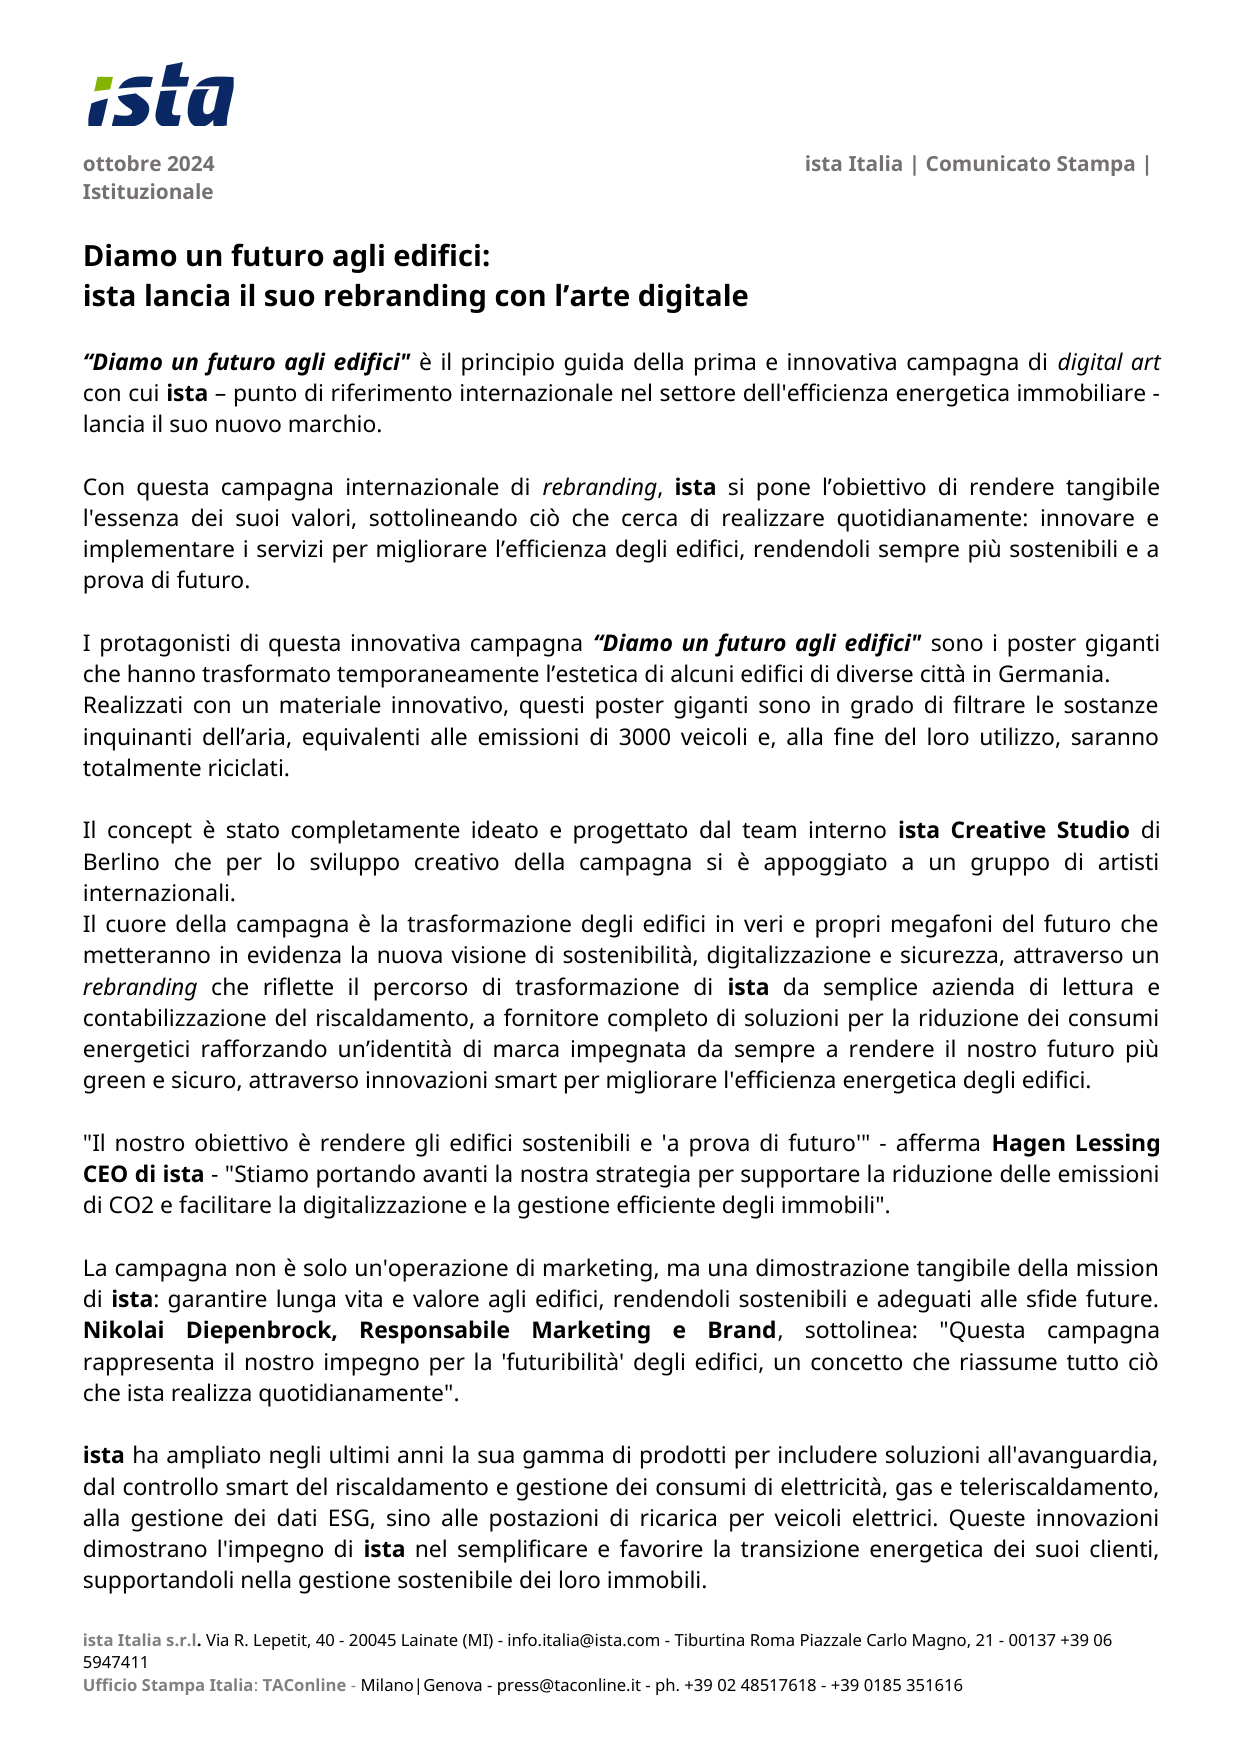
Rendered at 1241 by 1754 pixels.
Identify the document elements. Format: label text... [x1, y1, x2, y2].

picture [86, 62, 234, 125]
text Realizzati con un materiale innovativo, questi poster giganti sono in grado di filtrare le sostanze inquinanti dell’aria, equivalenti alle emissioni di 3000 veicoli e, alla fine del loro utilizzo, saranno totalmente riciclati. [83, 689, 1161, 783]
text Il cuore della campagna è la trasformazione degli edifici in veri e propri megafoni del futuro che metteranno in evidenza la nuova visione di sostenibilità, digitalizzazione e sicurezza, attraverso un rebranding che riflette il percorso di trasformazione di ista da semplice azienda di lettura e contabilizzazione del riscaldamento, a fornitore completo di soluzioni per la riduzione dei consumi energetici rafforzando un’identità di marca impegnata da sempre a rendere il nostro futuro più green e sicuro, attraverso innovazioni smart per migliorare l'efficienza energetica degli edifici. [83, 908, 1161, 1096]
text I protagonisti di questa innovativa campagna “Diamo un futuro agli edifici" sono i poster giganti che hanno trasformato temporaneamente l’estetica di alcuni edifici di diverse città in Germania. [83, 627, 1161, 689]
text ottobre 2024 ista Italia | Comunicato Stampa | Istituzionale [83, 149, 1161, 206]
text "Il nostro obiettivo è rendere gli edifici sostenibili e 'a prova di futuro'" - afferma Hagen Lessing CEO di ista - "Stiamo portando avanti la nostra strategia per supportare la riduzione delle emissioni di CO2 e facilitare la digitalizzazione e la gestione efficiente degli immobili". [83, 1127, 1161, 1221]
text Il concept è stato completamente ideato e progettato dal team interno ista Creative Studio di Berlino che per lo sviluppo creativo della campagna si è appoggiato a un gruppo di artisti internazionali. [83, 814, 1161, 908]
text La campagna non è solo un'operazione di marketing, ma una dimostrazione tangibile della mission di ista: garantire lunga vita e valore agli edifici, rendendoli sostenibili e adeguati alle sfide future. Nikolai Diepenbrock, Responsabile Marketing e Brand, sottolinea: "Questa campagna rappresenta il nostro impegno per la 'futuribilità' degli edifici, un concetto che riassume tutto ciò che ista realizza quotidianamente". [83, 1252, 1161, 1408]
text “Diamo un futuro agli edifici" è il principio guida della prima e innovativa campagna di digital art con cui ista – punto di riferimento internazionale nel settore dell'efficienza energetica immobiliare - lancia il suo nuovo marchio. [83, 346, 1161, 439]
text Con questa campagna internazionale di rebranding, ista si pone l’obiettivo di rendere tangibile l'essenza dei suoi valori, sottolineando ciò che cerca di realizzare quotidianamente: innovare e implementare i servizi per migliorare l’efficienza degli edifici, rendendoli sempre più sostenibili e a prova di futuro. [83, 471, 1161, 596]
text ista lancia il suo rebranding con l’arte digitale [83, 275, 1161, 314]
text Diamo un futuro agli edifici: [83, 235, 1161, 275]
text ista ha ampliato negli ultimi anni la sua gamma di prodotti per includere soluzioni all'avanguardia, dal controllo smart del riscaldamento e gestione dei consumi di elettricità, gas e teleriscaldamento, alla gestione dei dati ESG, sino alle postazioni di ricarica per veicoli elettrici. Queste innovazioni dimostrano l'impegno di ista nel semplificare e favorire la transizione energetica dei suoi clienti, supportandoli nella gestione sostenibile dei loro immobili. [83, 1439, 1161, 1596]
